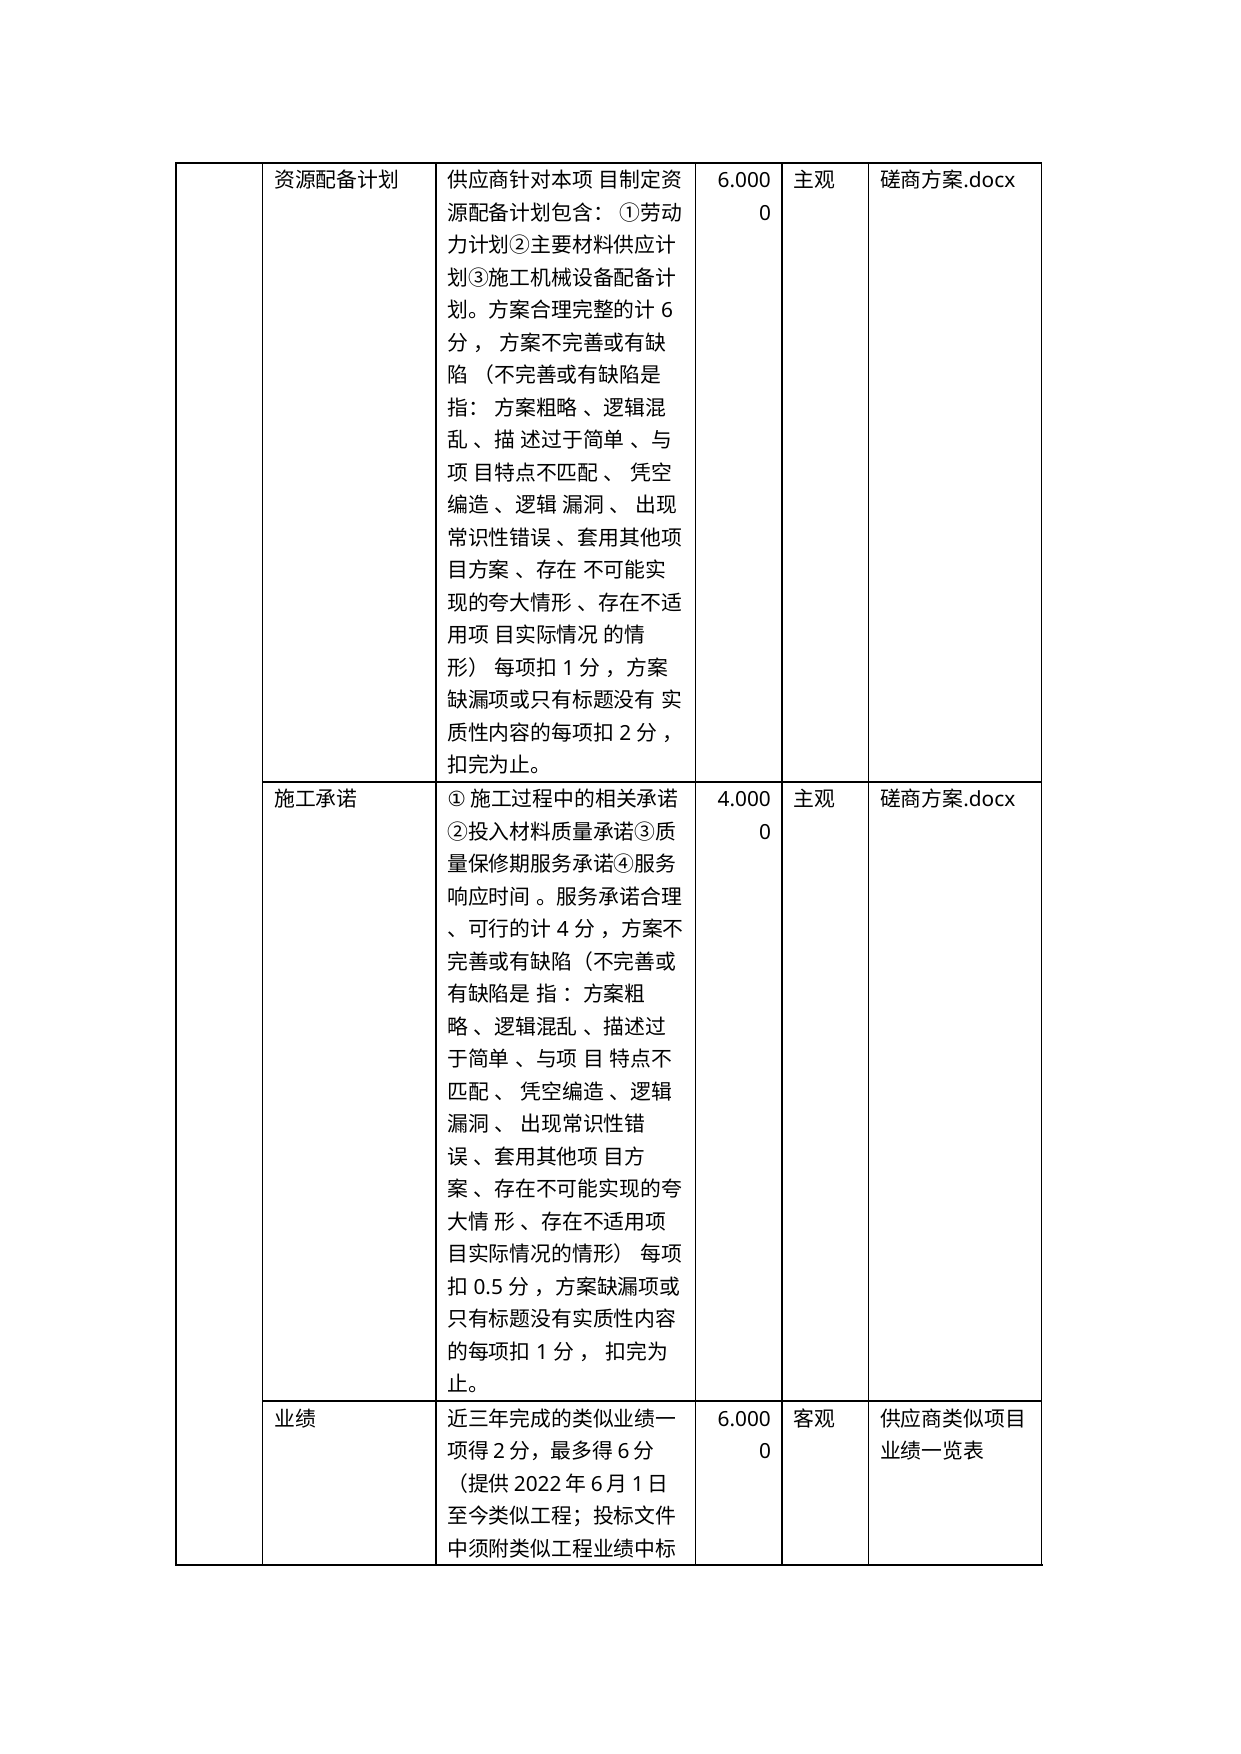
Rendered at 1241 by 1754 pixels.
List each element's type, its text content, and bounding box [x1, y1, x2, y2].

table_cell 业绩 [263, 1402, 435, 1564]
table_cell 主观 [783, 164, 868, 781]
table_cell 资源配备计划 [263, 164, 435, 781]
table_cell 4.0000 [696, 783, 781, 1400]
table_cell 供应商类似项目业绩一览表 [869, 1402, 1041, 1564]
table_cell 客观 [783, 1402, 868, 1564]
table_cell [437, 1402, 695, 1564]
table_cell 施工承诺 [263, 783, 435, 1400]
table_cell 磋商方案.docx [869, 164, 1041, 781]
table_cell 6.0000 [696, 1402, 781, 1564]
table_cell 供应商针对本项 目制定资源配备计划包含： ①劳动力计划②主要材料供应计划③施工机械设备配备计划。方案合理完整的计 6 分 ， 方案不完善或有缺陷 （不完善或有缺陷是指： 方案粗略 、逻辑混乱 、描 述过于简单 、与项 目特点不匹配 、 凭空编造 、逻辑 漏洞 、 出现常识性错误 、套用其他项 目方案 、存在 不可能实现的夸大情形 、存在不适用项 目实际情况 的情形） 每项扣 1 分 ，方案缺漏项或只有标题没有 实质性内容的每项扣 2 分 ， 扣完为止。 [437, 164, 695, 781]
table_cell 磋商方案.docx [869, 783, 1041, 1400]
table_cell 主观 [783, 783, 868, 1400]
table_cell ①施工过程中的相关承诺②投入材料质量承诺③质量保修期服务承诺④服务响应时间 。服务承诺合理 、可行的计 4 分 ，方案不完善或有缺陷（不完善或有缺陷是 指 ：方案粗略 、逻辑混乱 、描述过于简单 、与项 目 特点不匹配 、 凭空编造 、逻辑漏洞 、 出现常识性错 误 、套用其他项 目方案 、存在不可能实现的夸大情 形 、存在不适用项 目实际情况的情形） 每项扣 0.5 分 ，方案缺漏项或只有标题没有实质性内容的每项扣 1 分 ， 扣完为止。 [437, 783, 695, 1400]
table_cell 6.0000 [696, 164, 781, 781]
